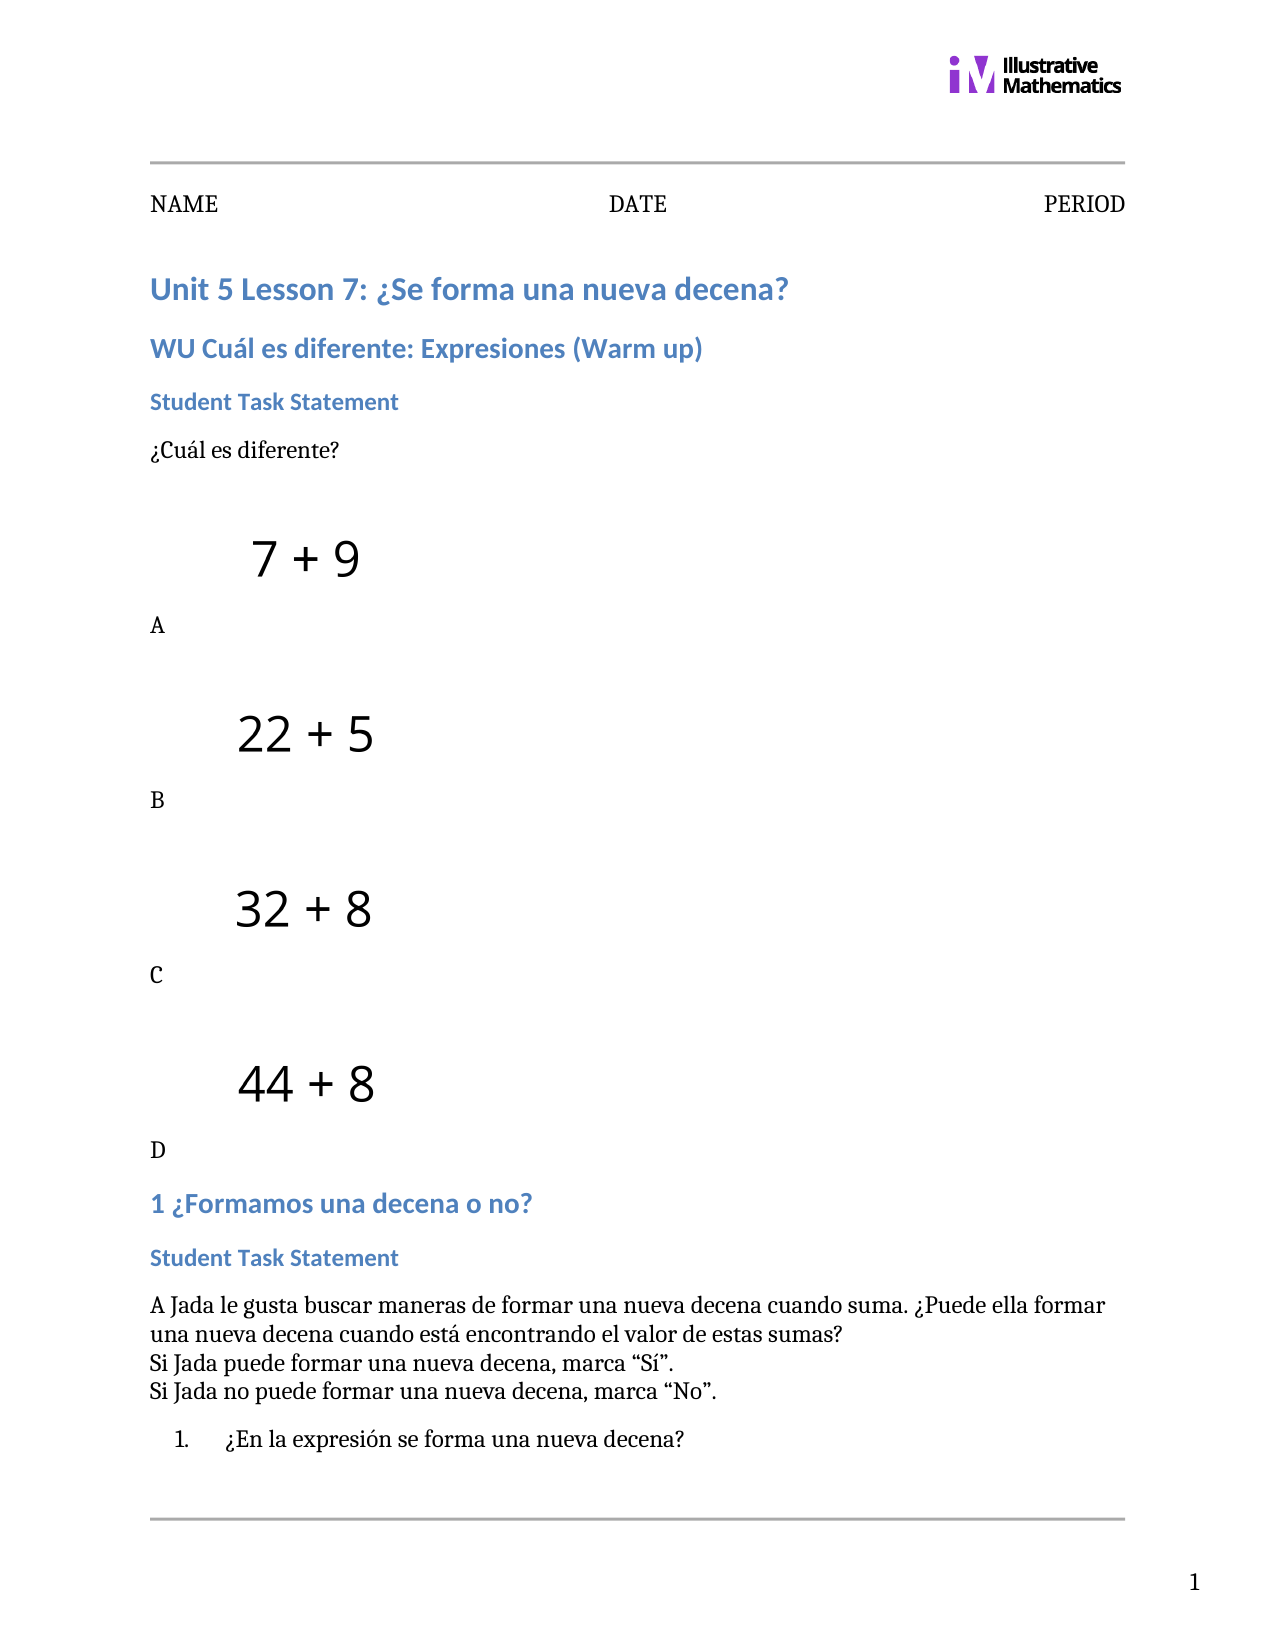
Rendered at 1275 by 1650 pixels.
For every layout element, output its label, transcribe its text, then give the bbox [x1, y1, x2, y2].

picture [183, 483, 428, 634]
text ¿Cuál es diferente? [150, 436, 1125, 464]
picture [181, 833, 426, 984]
subtitle WU Cuál es diferente: Expresiones (Warm up) [150, 330, 1125, 366]
picture [183, 658, 428, 809]
list ¿En la expresión se forma una nueva decena? [175, 1425, 1125, 1453]
subtitle 1 ¿Formamos una decena o no? [150, 1185, 1125, 1221]
text A Jada le gusta buscar maneras de formar una nueva decena cuando suma. ¿Puede ella formar una nueva decena cuando está encontrando el valor de estas sumas? Si Jada puede formar una nueva decena, marca “Sí”. Si Jada no puede formar una nueva decena, marca “No”. [150, 1291, 1125, 1406]
subtitle Unit 5 Lesson 7: ¿Se forma una nueva decena? [150, 268, 1125, 309]
picture [949, 55, 1121, 93]
subtitle Student Task Statement [150, 386, 1125, 417]
text C [150, 833, 1125, 989]
text A [150, 483, 1125, 639]
subtitle Student Task Statement [150, 1242, 1125, 1272]
picture [184, 1008, 429, 1159]
text D [150, 1008, 1125, 1164]
text B [150, 658, 1125, 814]
